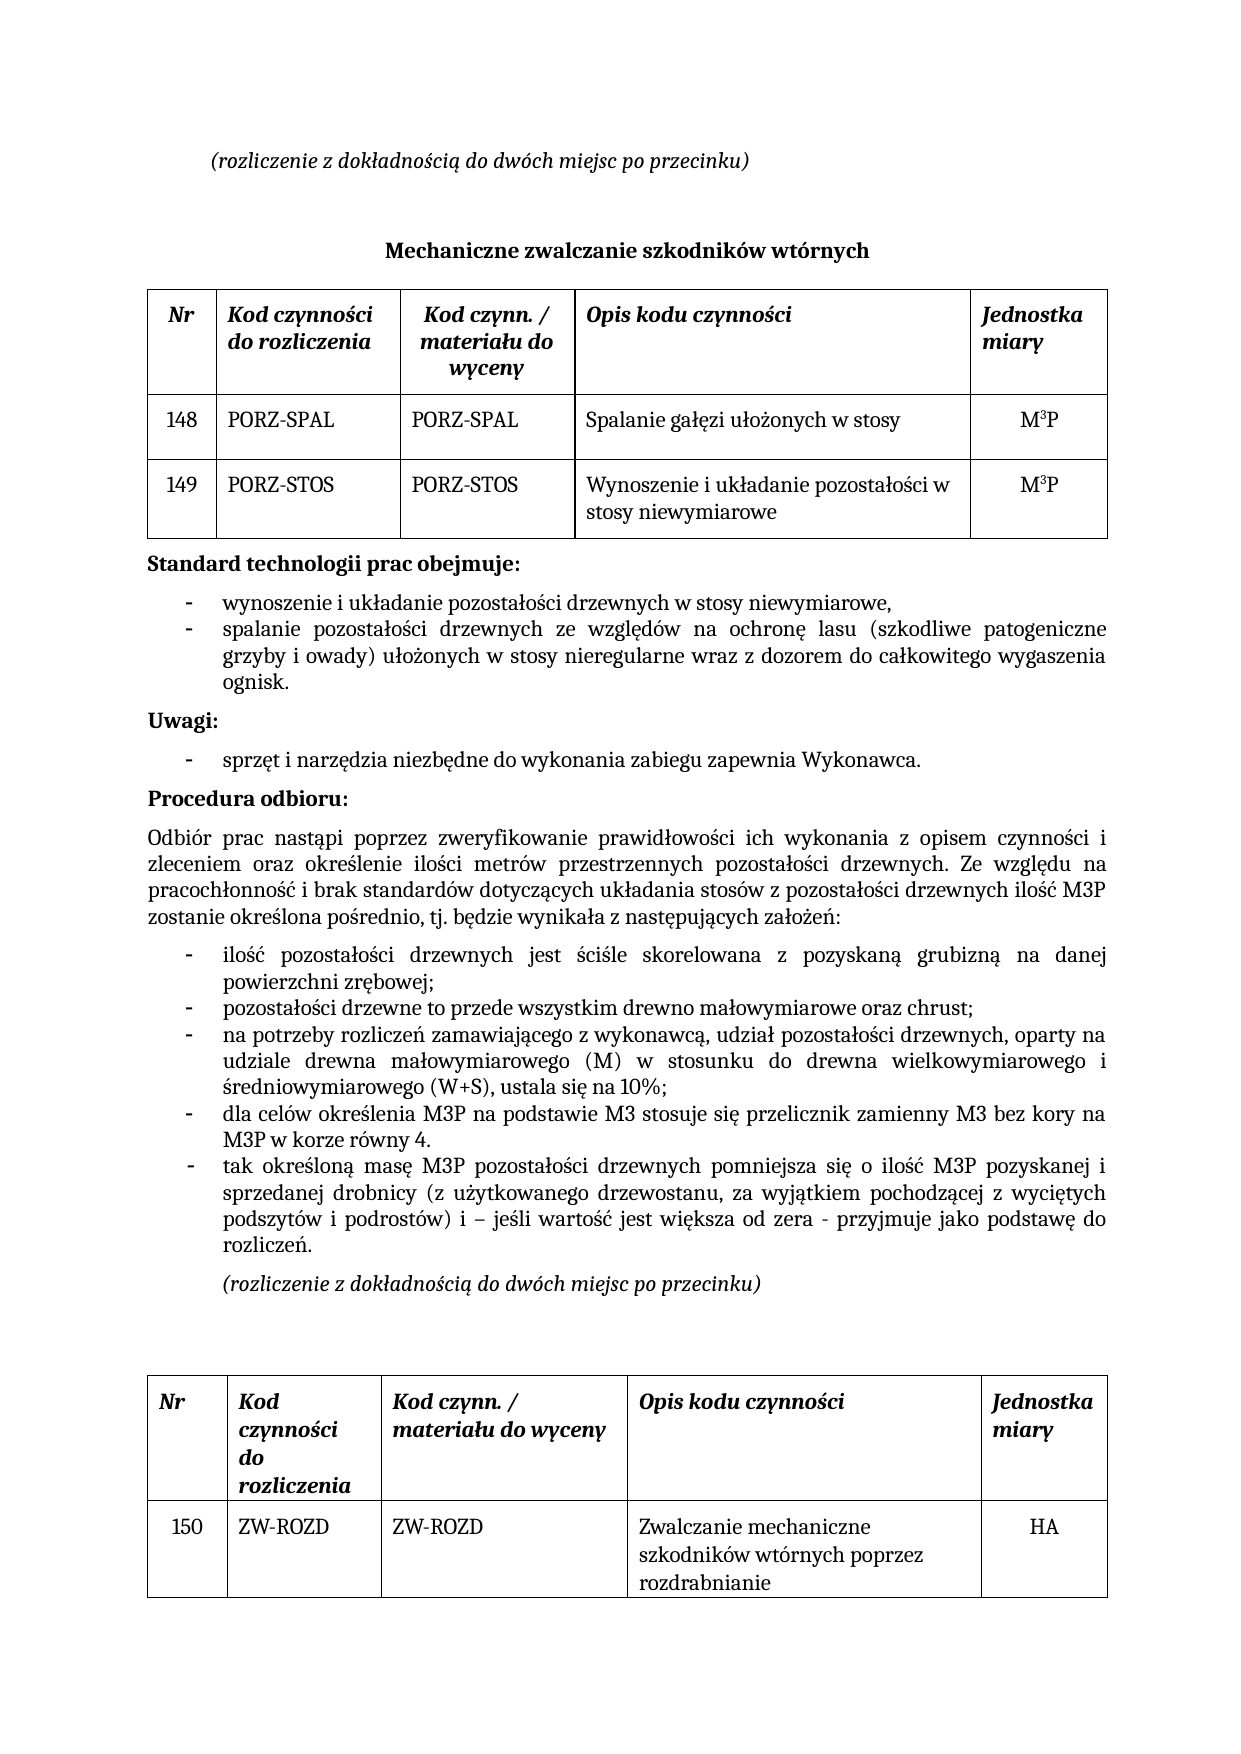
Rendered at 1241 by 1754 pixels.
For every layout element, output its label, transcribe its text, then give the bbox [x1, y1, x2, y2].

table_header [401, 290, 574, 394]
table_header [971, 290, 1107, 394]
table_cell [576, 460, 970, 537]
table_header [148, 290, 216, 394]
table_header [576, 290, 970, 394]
list ilość pozostałości drzewnych jest ściśle skorelowana z pozyskaną grubizną na danej powierzchni zrębowej; [185, 942, 1107, 995]
text Mechaniczne zwalczanie szkodników wtórnych [148, 237, 1107, 264]
list dla celów określenia M3P na podstawie M3 stosuje się przelicznik zamienny M3 bez kory na M3P w korze równy 4. [185, 1100, 1107, 1153]
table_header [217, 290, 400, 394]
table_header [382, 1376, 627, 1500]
list wynoszenie i układanie pozostałości drzewnych w stosy niewymiarowe, [185, 590, 1107, 616]
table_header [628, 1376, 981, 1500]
text Odbiór prac nastąpi poprzez zweryfikowanie prawidłowości ich wykonania z opisem czynności i zleceniem oraz określenie ilości metrów przestrzennych pozostałości drzewnych. Ze względu na pracochłonność i brak standardów dotyczących układania stosów z pozostałości drzewnych ilość M3P zostanie określona pośrednio, tj. będzie wynikała z następujących założeń: [148, 824, 1107, 930]
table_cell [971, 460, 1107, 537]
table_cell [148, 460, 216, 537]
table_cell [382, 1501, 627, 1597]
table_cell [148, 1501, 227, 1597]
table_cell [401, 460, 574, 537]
text Standard technologii prac obejmuje: [148, 551, 1107, 577]
text Procedura odbioru: [148, 786, 1107, 812]
text (rozliczenie z dokładnością do dwóch miejsc po przecinku) [148, 1271, 1107, 1297]
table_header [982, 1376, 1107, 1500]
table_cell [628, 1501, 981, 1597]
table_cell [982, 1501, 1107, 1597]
text (rozliczenie z dokładnością do dwóch miejsc po przecinku) [148, 148, 1107, 174]
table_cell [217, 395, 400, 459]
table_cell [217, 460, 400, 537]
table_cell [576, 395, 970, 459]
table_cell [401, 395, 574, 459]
list tak określoną masę M3P pozostałości drzewnych pomniejsza się o ilość M3P pozyskanej i sprzedanej drobnicy (z użytkowanego drzewostanu, za wyjątkiem pochodzącej z wyciętych podszytów i podrostów) i – jeśli wartość jest większa od zera - przyjmuje jako podstawę do rozliczeń. [185, 1153, 1107, 1258]
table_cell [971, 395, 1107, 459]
list sprzęt i narzędzia niezbędne do wykonania zabiegu zapewnia Wykonawca. [185, 747, 1107, 773]
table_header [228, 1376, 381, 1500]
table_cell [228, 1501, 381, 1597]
list pozostałości drzewne to przede wszystkim drewno małowymiarowe oraz chrust; [185, 995, 1107, 1021]
list spalanie pozostałości drzewnych ze względów na ochronę lasu (szkodliwe patogeniczne grzyby i owady) ułożonych w stosy nieregularne wraz z dozorem do całkowitego wygaszenia ognisk. [185, 616, 1107, 695]
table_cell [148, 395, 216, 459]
list na potrzeby rozliczeń zamawiającego z wykonawcą, udział pozostałości drzewnych, oparty na udziale drewna małowymiarowego (M) w stosunku do drewna wielkowymiarowego i średniowymiarowego (W+S), ustala się na 10%; [185, 1021, 1107, 1100]
text Uwagi: [148, 708, 1107, 734]
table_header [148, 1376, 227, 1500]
